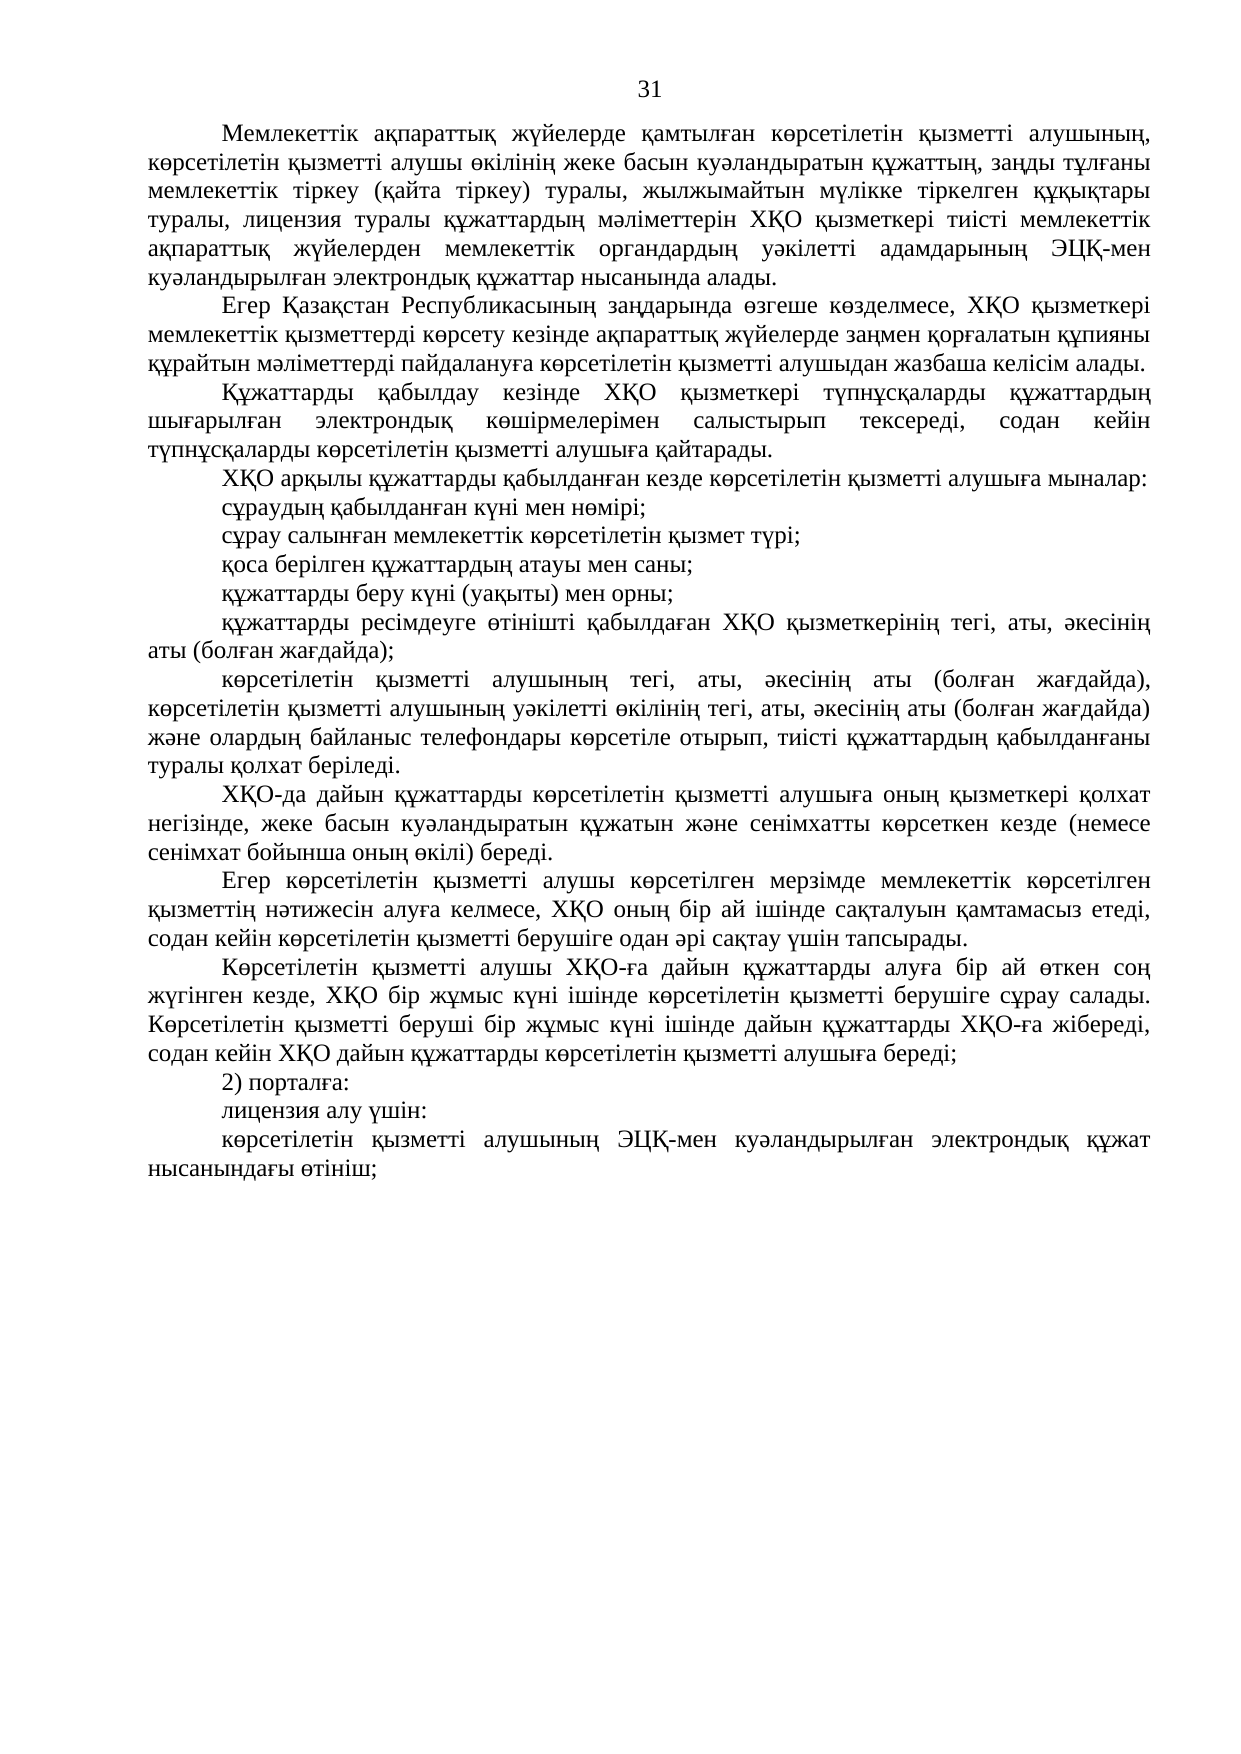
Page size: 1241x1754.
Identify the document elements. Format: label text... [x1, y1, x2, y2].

text 2) порталға: [148, 1067, 1152, 1096]
text ХҚО-да дайын құжаттарды көрсетілетін қызметті алушыға оның қызметкері қолхат негізінде, жеке басын куәландыратын құжатын және сенімхатты көрсеткен кезде (немесе сенімхат бойынша оның өкілі) береді. [148, 779, 1152, 866]
text Егер Қазақстан Республикасының заңдарында өзгеше көзделмесе, ХҚО қызметкері мемлекеттік қызметтерді көрсету кезінде ақпараттық жүйелерде заңмен қорғалатын құпияны құрайтын мәліметтерді пайдалануға көрсетілетін қызметті алушыдан жазбаша келісім алады. [148, 291, 1152, 377]
text ХҚО арқылы құжаттарды қабылданған кезде көрсетілетін қызметті алушыға мыналар: [148, 463, 1152, 492]
text Құжаттарды қабылдау кезінде ХҚО қызметкері түпнұсқаларды құжаттардың шығарылған электрондық көшірмелерімен салыстырып тексереді, содан кейін түпнұсқаларды көрсетілетін қызметті алушыға қайтарады. [148, 377, 1152, 463]
text құжаттарды беру күні (уақыты) мен орны; [148, 578, 1152, 607]
text құжаттарды ресімдеуге өтінішті қабылдаған ХҚО қызметкерінің тегі, аты, әкесінің аты (болған жағдайда); [148, 607, 1152, 664]
text сұраудың қабылданған күні мен нөмірі; [148, 492, 1152, 521]
text сұрау салынған мемлекеттік көрсетілетін қызмет түрі; [148, 521, 1152, 549]
text Мемлекеттік ақпараттық жүйелерде қамтылған көрсетілетін қызметті алушының, көрсетілетін қызметті алушы өкілінің жеке басын куәландыратын құжаттың, заңды тұлғаны мемлекеттiк тiркеу (қайта тiркеу) туралы, жылжымайтын мүлікке тіркелген құқықтары туралы, лицензия туралы құжаттардың мәліметтерін ХҚО қызметкері тиісті мемлекеттік ақпараттық жүйелерден мемлекеттік органдардың уәкілетті адамдарының ЭЦҚ-мен куәландырылған электрондық құжаттар нысанында алады. [148, 118, 1152, 291]
text көрсетілетін қызметті алушының ЭЦҚ-мен куәландырылған электрондық құжат нысанындағы өтініш; [148, 1124, 1152, 1182]
text лицензия алу үшін: [148, 1096, 1152, 1124]
text қоса берілген құжаттардың атауы мен саны; [148, 549, 1152, 578]
text Көрсетілетін қызметті алушы ХҚО-ға дайын құжаттарды алуға бір ай өткен соң жүгінген кезде, ХҚО бір жұмыс күні ішінде көрсетілетін қызметті берушіге сұрау салады. Көрсетілетін қызметті беруші бір жұмыс күні ішінде дайын құжаттарды ХҚО-ға жібереді, содан кейін ХҚО дайын құжаттарды көрсетілетін қызметті алушыға береді; [148, 952, 1152, 1067]
text Егер көрсетілетін қызметті алушы көрсетілген мерзімде мемлекеттік көрсетілген қызметтің нәтижесін алуға келмесе, ХҚО оның бір ай ішінде сақталуын қамтамасыз етеді, содан кейін көрсетілетін қызметті берушіге одан әрі сақтау үшін тапсырады. [148, 866, 1152, 952]
text көрсетілетін қызметті алушының тегі, аты, әкесінің аты (болған жағдайда), көрсетілетін қызметті алушының уәкілетті өкілінің тегі, аты, әкесінің аты (болған жағдайда) және олардың байланыс телефондары көрсетіле отырып, тиісті құжаттардың қабылданғаны туралы қолхат беріледі. [148, 664, 1152, 779]
